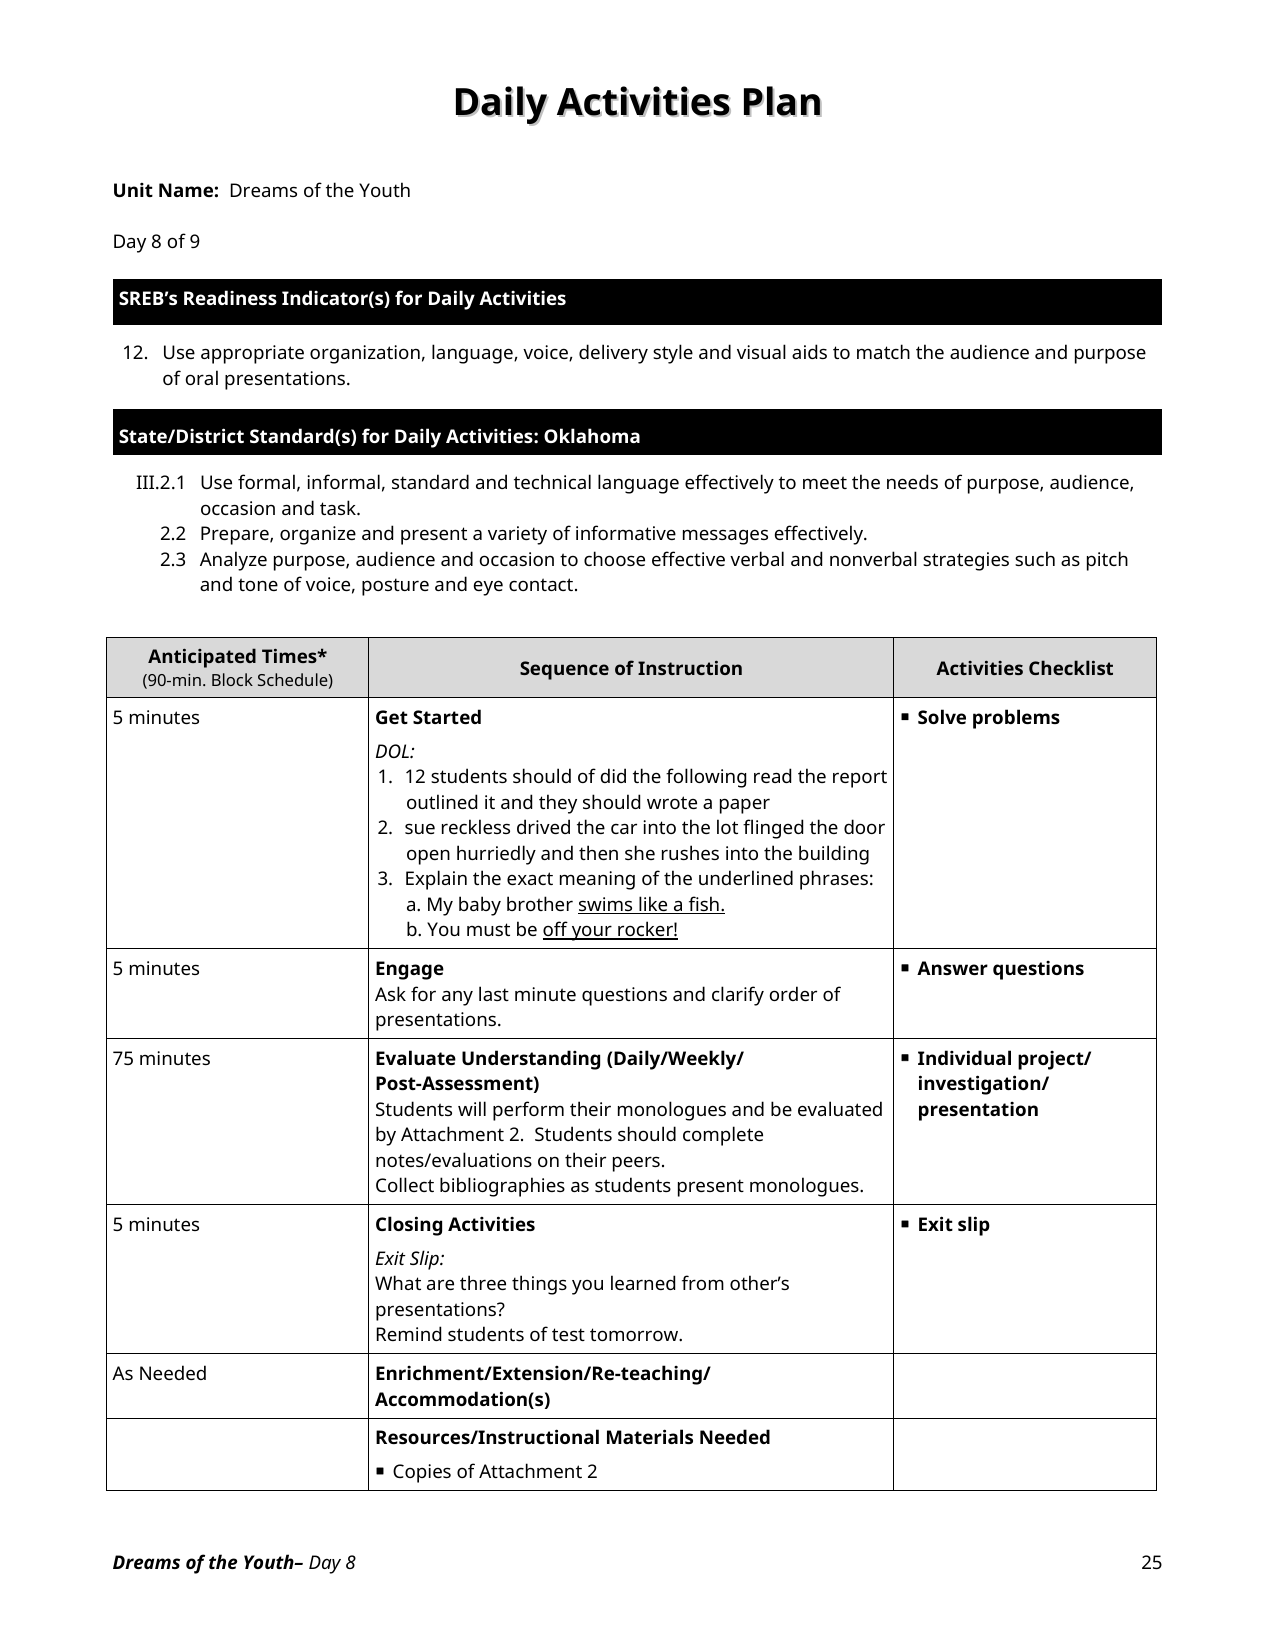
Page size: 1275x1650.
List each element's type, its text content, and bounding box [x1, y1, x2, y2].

table_cell [894, 1419, 1156, 1490]
table_cell .2.1 Use formal, informal, standard and technical language effectively to meet the needs of purpose, audience, occasion and task. 2.2 Prepare, organize and present a variety of informative messages effectively. 2.3 Analyze purpose, audience and occasion to choose effective verbal and nonverbal strategies such as pitch and tone of voice, posture and eye contact. [113, 455, 1162, 603]
text Day 8 of 9 [112, 228, 1162, 254]
table_header SREB’s Readiness Indicator(s) for Daily Activities [113, 279, 1162, 325]
table_cell Solve problems [894, 698, 1156, 948]
table_header Activities Checklist [894, 638, 1156, 697]
table_cell Exit slip [894, 1205, 1156, 1353]
table_cell 5 minutes [107, 698, 368, 948]
table_cell Engage Ask for any last minute questions and clarify order of presentations. [369, 949, 893, 1038]
table_cell Resources/Instructional Materials Needed Copies of Attachment 2 [369, 1419, 893, 1490]
table_cell 75 minutes [107, 1039, 368, 1204]
table_cell 5 minutes [107, 1205, 368, 1353]
table_cell 12. Use appropriate organization, language, voice, delivery style and visual aids to match the audience and purpose of oral presentations. [113, 325, 1162, 409]
table_cell State/District Standard(s) for Daily Activities: [113, 409, 1162, 455]
table_cell [107, 1419, 368, 1490]
table_cell 5 minutes [107, 949, 368, 1038]
table_header Sequence of Instruction [369, 638, 893, 697]
table_header Anticipated Times* (90-min. Block Schedule) [107, 638, 368, 697]
table_cell As Needed [107, 1354, 368, 1417]
table_cell Closing Activities Exit Slip: What are three things you learned from other’s presentations? Remind students of test tomorrow. [369, 1205, 893, 1353]
table_cell Answer questions [894, 949, 1156, 1038]
table_cell Evaluate Understanding (Daily/Weekly/ Post-Assessment) Students will perform their monologues and be evaluated by Attachment 2. Students should complete notes/evaluations on their peers. Collect bibliographies as students present monologues. [369, 1039, 893, 1204]
table_cell [894, 1354, 1156, 1417]
text Unit Name: Dreams of the Youth [112, 177, 1162, 203]
table_cell Get Started DOL: 1. 12 students should of did the following read the report outlined it and they should wrote a paper 2. sue reckless drived the car into the lot flinged the door open hurriedly and then she rushes into the building 3. Explain the exact meaning of the underlined phrases: a. My baby brother swims like a fish. b. You must be off your rocker! [369, 698, 893, 948]
table_cell Enrichment/Extension/Re-teaching/ Accommodation(s) [369, 1354, 893, 1417]
table_cell Individual project/ investigation/ presentation [894, 1039, 1156, 1204]
